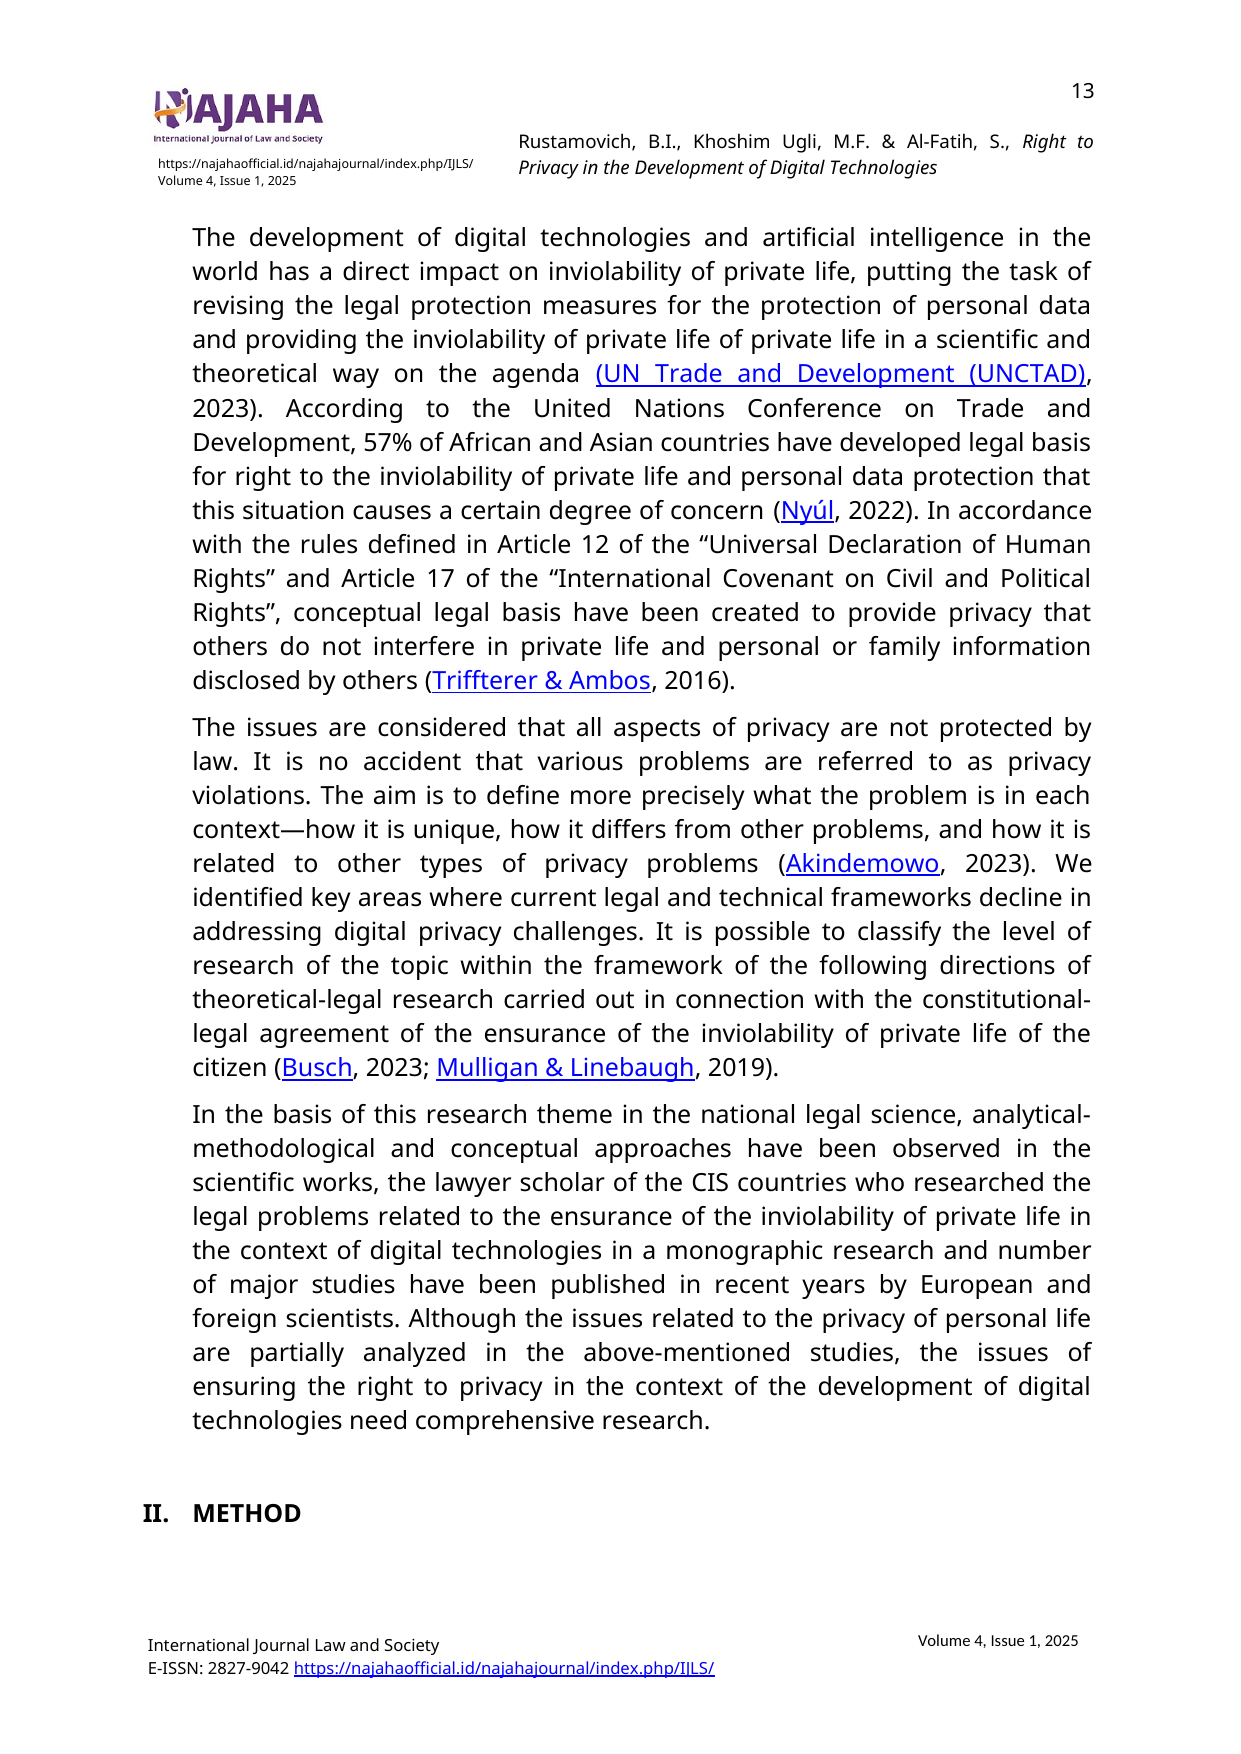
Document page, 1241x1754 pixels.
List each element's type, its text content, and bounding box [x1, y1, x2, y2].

text The development of digital technologies and artificial intelligence in the world has a direct impact on inviolability of private life, putting the task of revising the legal protection measures for the protection of personal data and providing the inviolability of private life of private life in a scientific and theoretical way on the agenda (UN Trade and Development (UNCTAD), 2023). According to the United Nations Conference on Trade and Development, 57% of African and Asian countries have developed legal basis for right to the inviolability of private life and personal data protection that this situation causes a certain degree of concern (Nyúl, 2022). In accordance with the rules defined in Article 12 of the “Universal Declaration of Human Rights” and Article 17 of the “International Covenant on Civil and Political Rights”, conceptual legal basis have been created to provide privacy that others do not interfere in private life and personal or family information disclosed by others (Triffterer & Ambos, 2016). [192, 220, 1092, 697]
text The issues are considered that all aspects of privacy are not protected by law. It is no accident that various problems are referred to as privacy violations. The aim is to define more precisely what the problem is in each context—how it is unique, how it differs from other problems, and how it is related to other types of privacy problems (Akindemowo, 2023). We identified key areas where current legal and technical frameworks decline in addressing digital privacy challenges. It is possible to classify the level of research of the topic within the framework of the following directions of theoretical-legal research carried out in connection with the constitutional-legal agreement of the ensurance of the inviolability of private life of the citizen (Busch, 2023; Mulligan & Linebaugh, 2019). [192, 709, 1092, 1084]
picture [147, 75, 328, 158]
text In the basis of this research theme in the national legal science, analytical-methodological and conceptual approaches have been observed in the scientific works, the lawyer scholar of the CIS countries who researched the legal problems related to the ensurance of the inviolability of private life in the context of digital technologies in a monographic research and number of major studies have been published in recent years by European and foreign scientists. Although the issues related to the privacy of personal life are partially analyzed in the above-mentioned studies, the issues of ensuring the right to privacy in the context of the development of digital technologies need comprehensive research. [192, 1096, 1092, 1437]
list METHOD [169, 1496, 1092, 1530]
